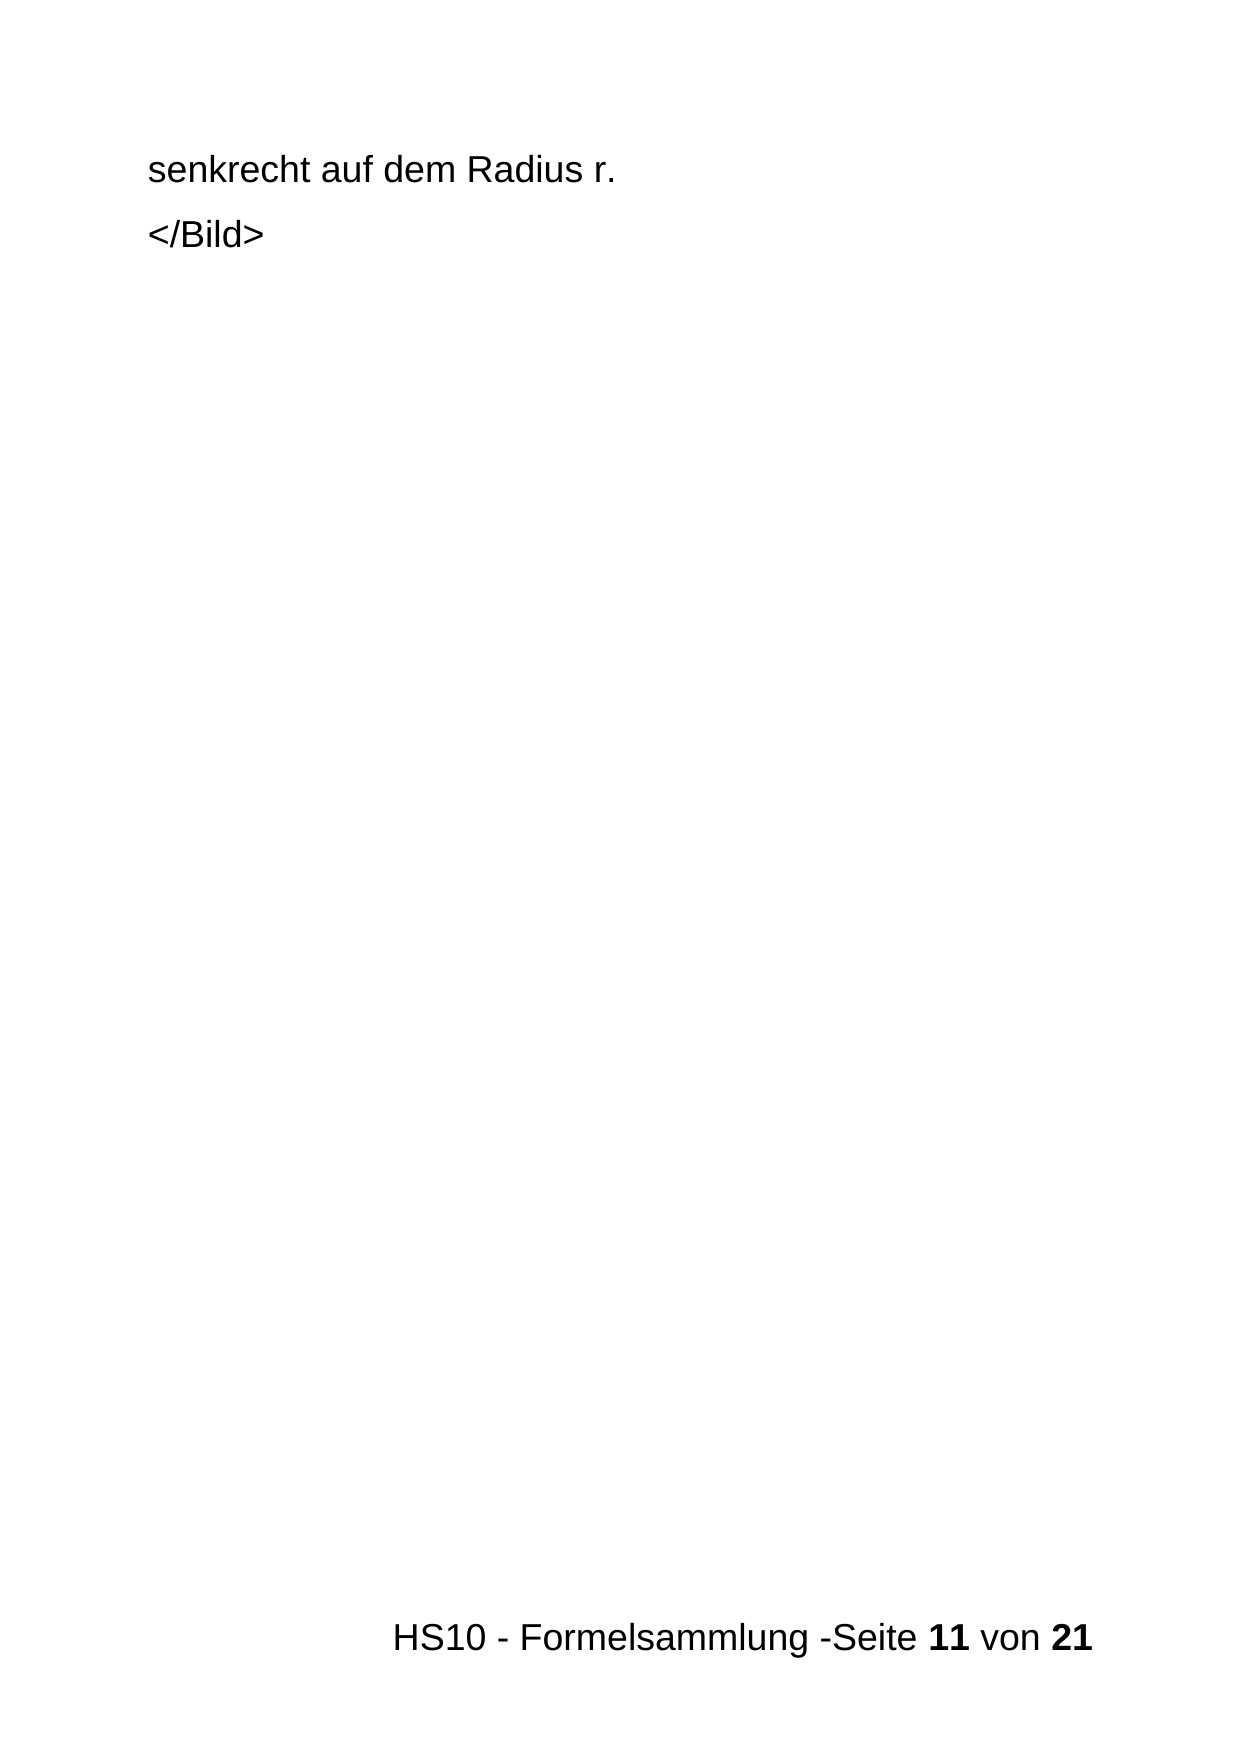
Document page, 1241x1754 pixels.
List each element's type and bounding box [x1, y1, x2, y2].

text [148, 148, 1092, 256]
